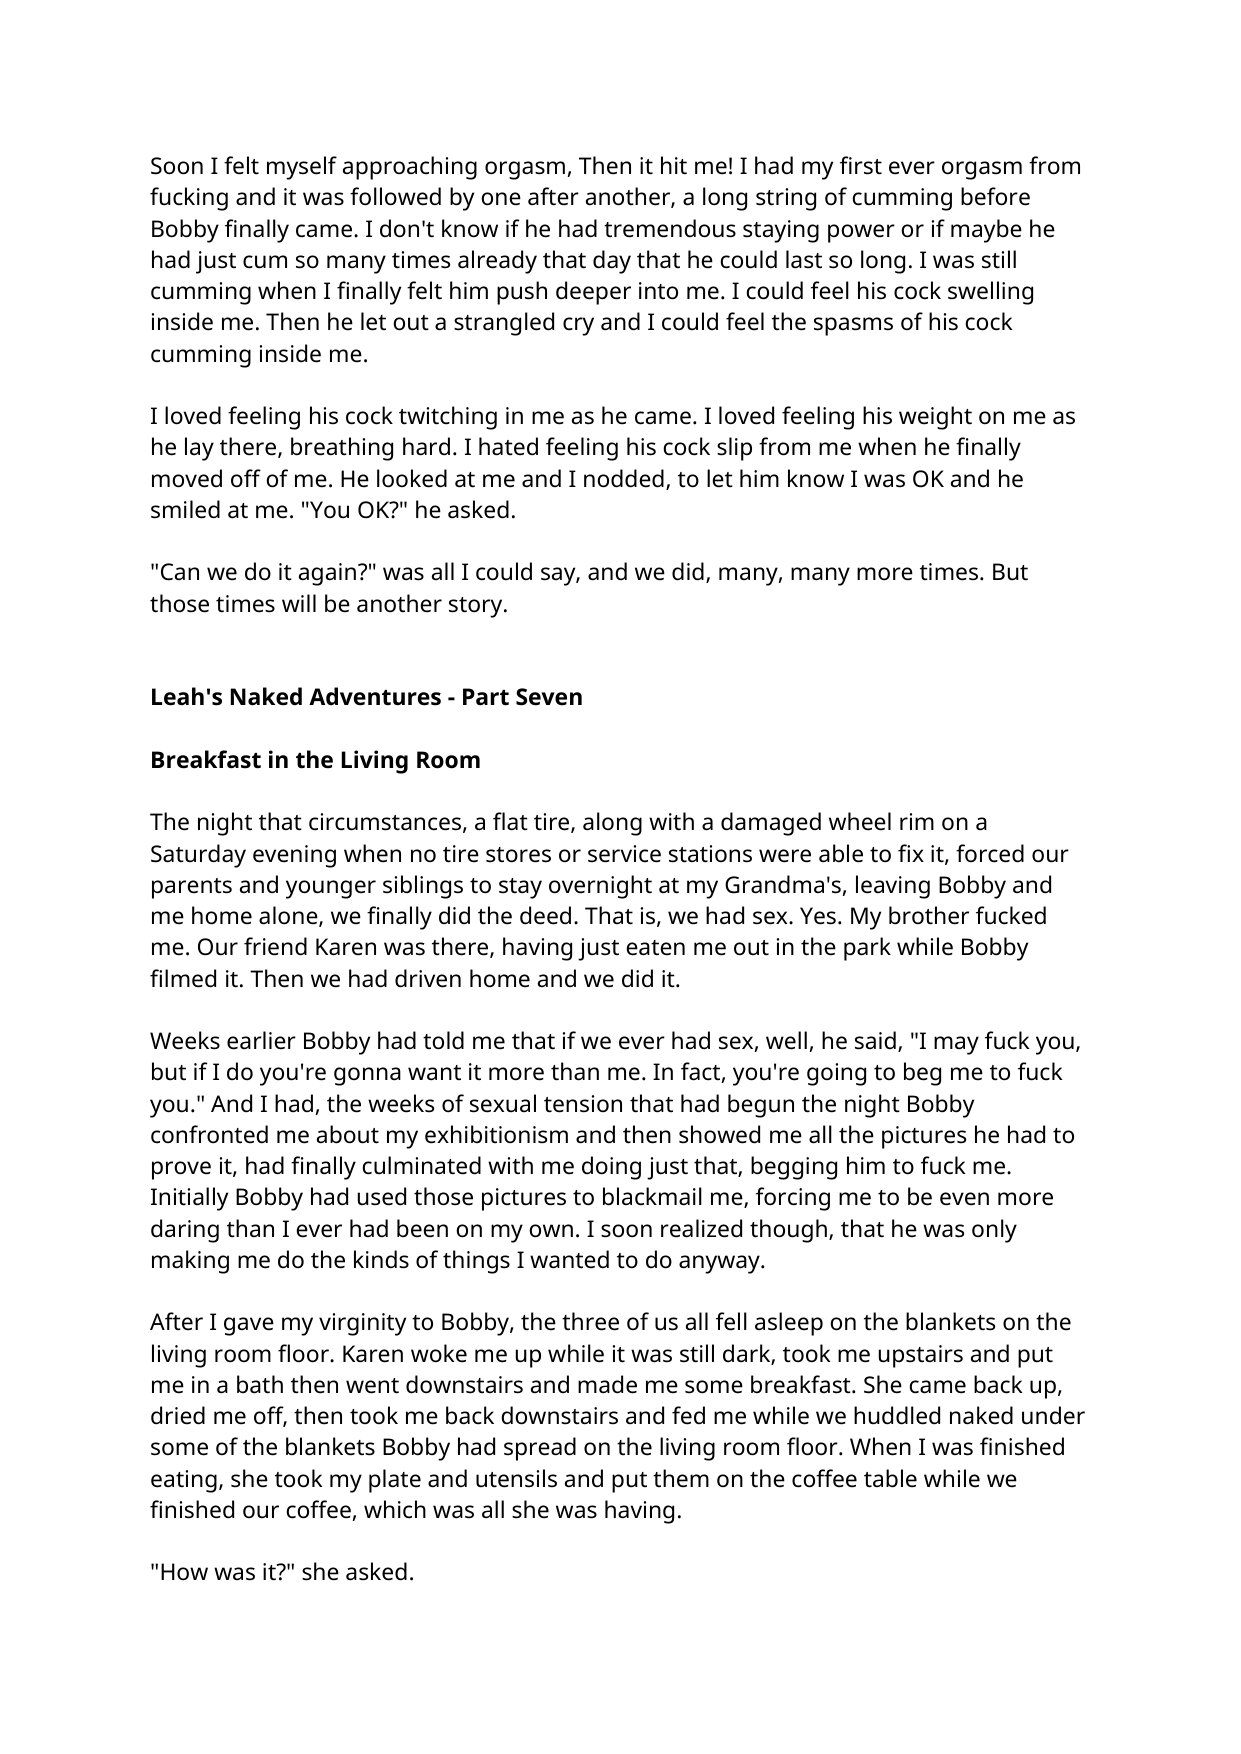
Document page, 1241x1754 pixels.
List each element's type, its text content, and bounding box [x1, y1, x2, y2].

text Leah's Naked Adventures - Part Seven [150, 681, 1090, 712]
text "Can we do it again?" was all I could say, and we did, many, many more times. But those times will be another story. [150, 556, 1090, 619]
text I loved feeling his cock twitching in me as he came. I loved feeling his weight on me as he lay there, breathing hard. I hated feeling his cock slip from me when he finally moved off of me. He looked at me and I nodded, to let him know I was OK and he smiled at me. "You OK?" he asked. [150, 400, 1090, 525]
text After I gave my virginity to Bobby, the three of us all fell asleep on the blankets on the living room floor. Karen woke me up while it was still dark, took me upstairs and put me in a bath then went downstairs and made me some breakfast. She came back up, dried me off, then took me back downstairs and fed me while we huddled naked under some of the blankets Bobby had spread on the living room floor. When I was finished eating, she took my plate and utensils and put them on the coffee table while we finished our coffee, which was all she was having. [150, 1306, 1090, 1525]
text The night that circumstances, a flat tire, along with a damaged wheel rim on a Saturday evening when no tire stores or service stations were able to fix it, forced our parents and younger siblings to stay overnight at my Grandma's, leaving Bobby and me home alone, we finally did the deed. That is, we had sex. Yes. My brother fucked me. Our friend Karen was there, having just eaten me out in the park while Bobby filmed it. Then we had driven home and we did it. [150, 806, 1090, 994]
text Weeks earlier Bobby had told me that if we ever had sex, well, he said, "I may fuck you, but if I do you're gonna want it more than me. In fact, you're going to beg me to fuck you." And I had, the weeks of sexual tension that had begun the night Bobby confronted me about my exhibitionism and then showed me all the pictures he had to prove it, had finally culminated with me doing just that, begging him to fuck me. Initially Bobby had used those pictures to blackmail me, forcing me to be even more daring than I ever had been on my own. I soon realized though, that he was only making me do the kinds of things I wanted to do anyway. [150, 1025, 1090, 1275]
text Breakfast in the Living Room [150, 744, 1090, 775]
text Soon I felt myself approaching orgasm, Then it hit me! I had my first ever orgasm from fucking and it was followed by one after another, a long string of cumming before Bobby finally came. I don't know if he had tremendous staying power or if maybe he had just cum so many times already that day that he could last so long. I was still cumming when I finally felt him push deeper into me. I could feel his cock swelling inside me. Then he let out a strangled cry and I could feel the spasms of his cock cumming inside me. [150, 150, 1090, 369]
text "How was it?" she asked. [150, 1556, 1090, 1587]
